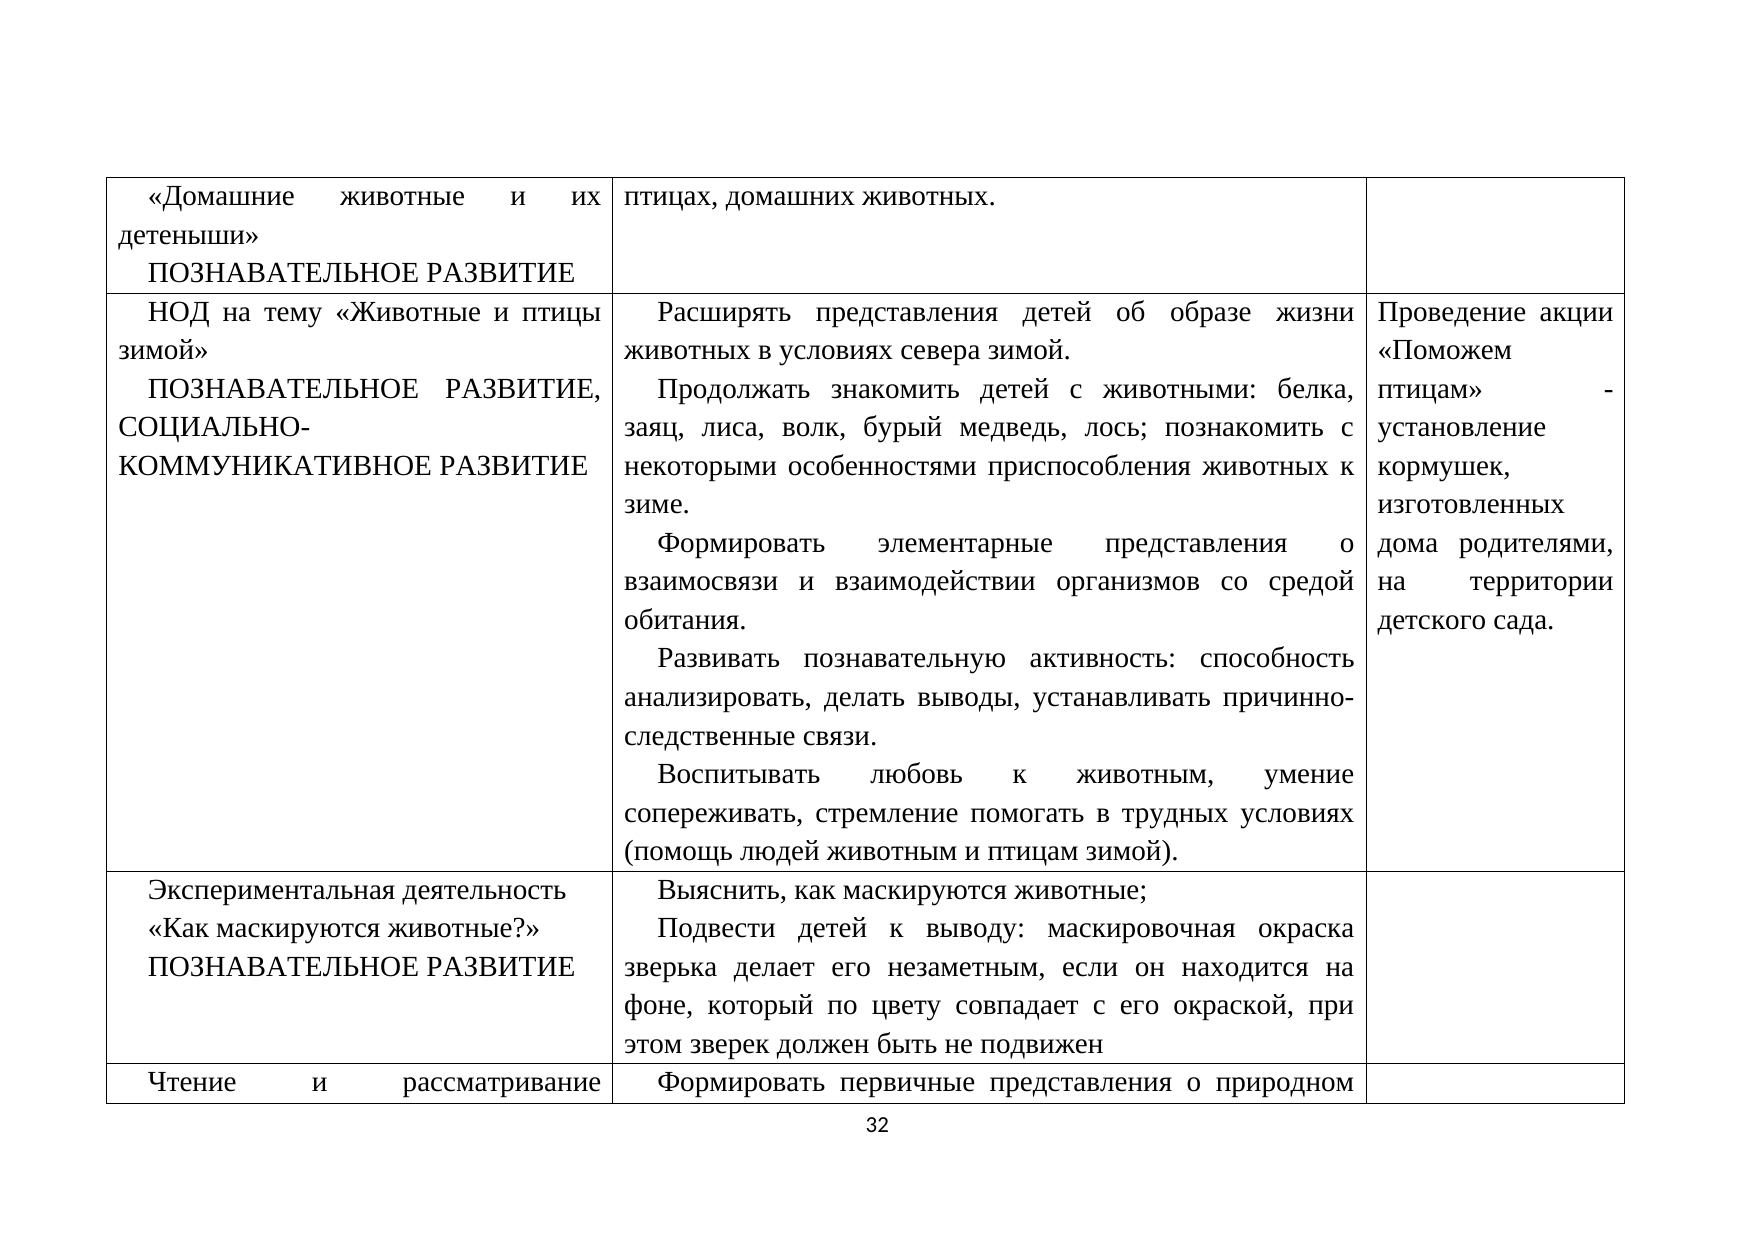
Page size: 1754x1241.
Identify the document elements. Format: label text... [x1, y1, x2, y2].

table_cell Экспериментальная деятельность «Как маскируются животные?» ПОЗНАВАТЕЛЬНОЕ РАЗВИТИЕ [107, 872, 612, 1063]
table_cell Расширять представления детей об образе жизни животных в условиях севера зимой. Продолжать знакомить детей с животными: белка, заяц, лиса, волк, бурый медведь, лось; познакомить с некоторыми особенностями приспособления животных к зиме. Формировать элементарные представления о взаимосвязи и взаимодействии организмов со средой обитания. Развивать познавательную активность: способность анализировать, делать выводы, устанавливать причинно-следственные связи. Воспитывать любовь к животным, умение сопереживать, стремление помогать в трудных условиях (помощь людей животным и птицам зимой). [613, 294, 1366, 871]
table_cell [613, 1064, 1366, 1103]
table_cell НОД на тему «Животные и птицы зимой» ПОЗНАВАТЕЛЬНОЕ РАЗВИТИЕ, СОЦИАЛЬНО-КОММУНИКАТИВНОЕ РАЗВИТИЕ [107, 294, 612, 871]
table_cell Выяснить, как маскируются животные; Подвести детей к выводу: маскировочная окраска зверька делает его незаметным, если он находится на фоне, который по цвету совпадает с его окраской, при этом зверек должен быть не подвижен [613, 872, 1366, 1063]
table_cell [107, 178, 612, 293]
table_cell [1367, 178, 1624, 293]
table_cell Проведение акции «Поможем птицам» - установление кормушек, изготовленных дома родителями, на территории детского сада. [1367, 294, 1624, 871]
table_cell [107, 1064, 612, 1103]
table_cell [1367, 1064, 1624, 1103]
table_cell [1367, 872, 1624, 1063]
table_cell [613, 178, 1366, 293]
